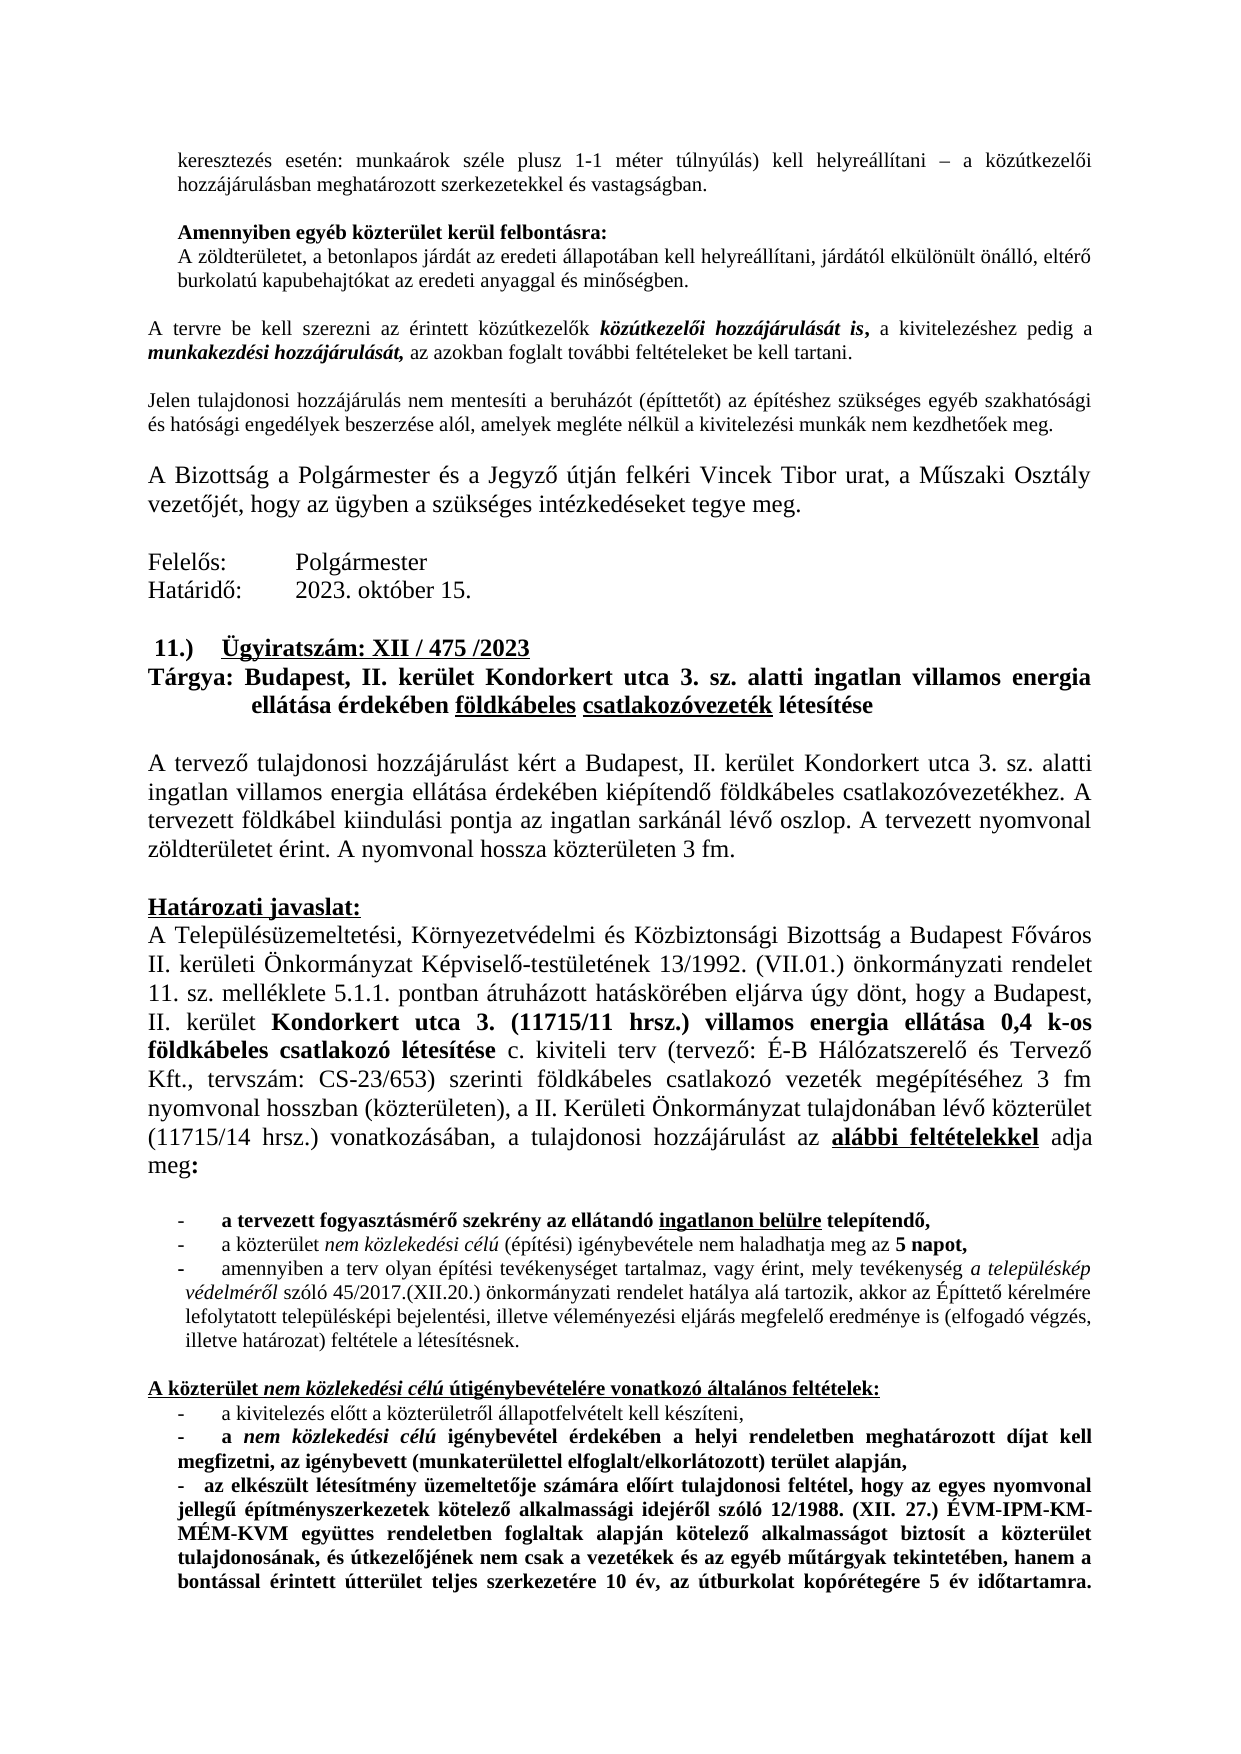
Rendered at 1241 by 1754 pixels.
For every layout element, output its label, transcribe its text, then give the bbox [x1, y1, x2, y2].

list amennyiben a terv olyan építési tevékenységet tartalmaz, vagy érint, mely tevékenység a településkép védelméről szóló 45/2017.(XII.20.) önkormányzati rendelet hatálya alá tartozik, akkor az Építtető kérelmére lefolytatott településképi bejelentési, illetve véleményezési eljárás megfelelő eredménye is (elfogadó végzés, illetve határozat) feltétele a létesítésnek. [177, 1256, 1093, 1352]
text A zöldterületet, a betonlapos járdát az eredeti állapotában kell helyreállítani, járdától elkülönült önálló, eltérő burkolatú kapubehajtókat az eredeti anyaggal és minőségben. [177, 244, 1093, 292]
text A tervre be kell szerezni az érintett közútkezelők közútkezelői hozzájárulását is, a kivitelezéshez pedig a munkakezdési hozzájárulását, az azokban foglalt további feltételeket be kell tartani. [148, 316, 1093, 364]
text A közterület nem közlekedési célú útigénybevételére vonatkozó általános feltételek: [148, 1376, 1093, 1400]
text Amennyiben egyéb közterület kerül felbontásra: [177, 220, 1093, 244]
text Határidő: 2023. október 15. [148, 575, 1093, 604]
text A Bizottság a Polgármester és a Jegyző útján felkéri Vincek Tibor urat, a Műszaki Osztály vezetőjét, hogy az ügyben a szükséges intézkedéseket tegye meg. [148, 460, 1093, 518]
list a tervezett fogyasztásmérő szekrény az ellátandó ingatlanon belülre telepítendő, [177, 1208, 1093, 1232]
list a közterület nem közlekedési célú (építési) igénybevétele nem haladhatja meg az 5 napot, [177, 1232, 1093, 1256]
text Tárgya: Budapest, II. kerület Kondorkert utca 3. sz. alatti ingatlan villamos energia ellátása érdekében földkábeles csatlakozóvezeték létesítése [148, 662, 1093, 719]
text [177, 148, 1093, 196]
text Felelős: Polgármester [148, 547, 1093, 575]
text A tervező tulajdonosi hozzájárulást kért a Budapest, II. kerület Kondorkert utca 3. sz. alatti ingatlan villamos energia ellátása érdekében kiépítendő földkábeles csatlakozóvezetékhez. A tervezett földkábel kiindulási pontja az ingatlan sarkánál lévő oszlop. A tervezett nyomvonal zöldterületet érint. A nyomvonal hossza közterületen 3 fm. [148, 748, 1093, 863]
text Jelen tulajdonosi hozzájárulás nem mentesíti a beruházót (építtetőt) az építéshez szükséges egyéb szakhatósági és hatósági engedélyek beszerzése alól, amelyek megléte nélkül a kivitelezési munkák nem kezdhetőek meg. [148, 388, 1093, 436]
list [177, 1473, 1093, 1593]
list a kivitelezés előtt a közterületről állapotfelvételt kell készíteni, [177, 1400, 1093, 1424]
text A Településüzemeltetési, Környezetvédelmi és Közbiztonsági Bizottság a Budapest Főváros II. kerületi Önkormányzat Képviselő-testületének 13/1992. (VII.01.) önkormányzati rendelet 11. sz. melléklete 5.1.1. pontban átruházott hatáskörében eljárva úgy dönt, hogy a Budapest, II. kerület Kondorkert utca 3. (11715/11 hrsz.) villamos energia ellátása 0,4 k-os földkábeles csatlakozó létesítése c. kiviteli terv (tervező: É-B Hálózatszerelő és Tervező Kft., tervszám: CS-23/653) szerinti földkábeles csatlakozó vezeték megépítéséhez 3 fm nyomvonal hosszban (közterületen), a II. Kerületi Önkormányzat tulajdonában lévő közterület (11715/14 hrsz.) vonatkozásában, a tulajdonosi hozzájárulást az alábbi feltételekkel adja meg: [148, 920, 1093, 1179]
list a nem közlekedési célú igénybevétel érdekében a helyi rendeletben meghatározott díjat kell megfizetni, az igénybevett (munkaterülettel elfoglalt/elkorlátozott) terület alapján, [177, 1424, 1093, 1473]
text Határozati javaslat: [148, 892, 1093, 920]
list Ügyiratszám: XII / 475 /2023 [154, 633, 1093, 662]
